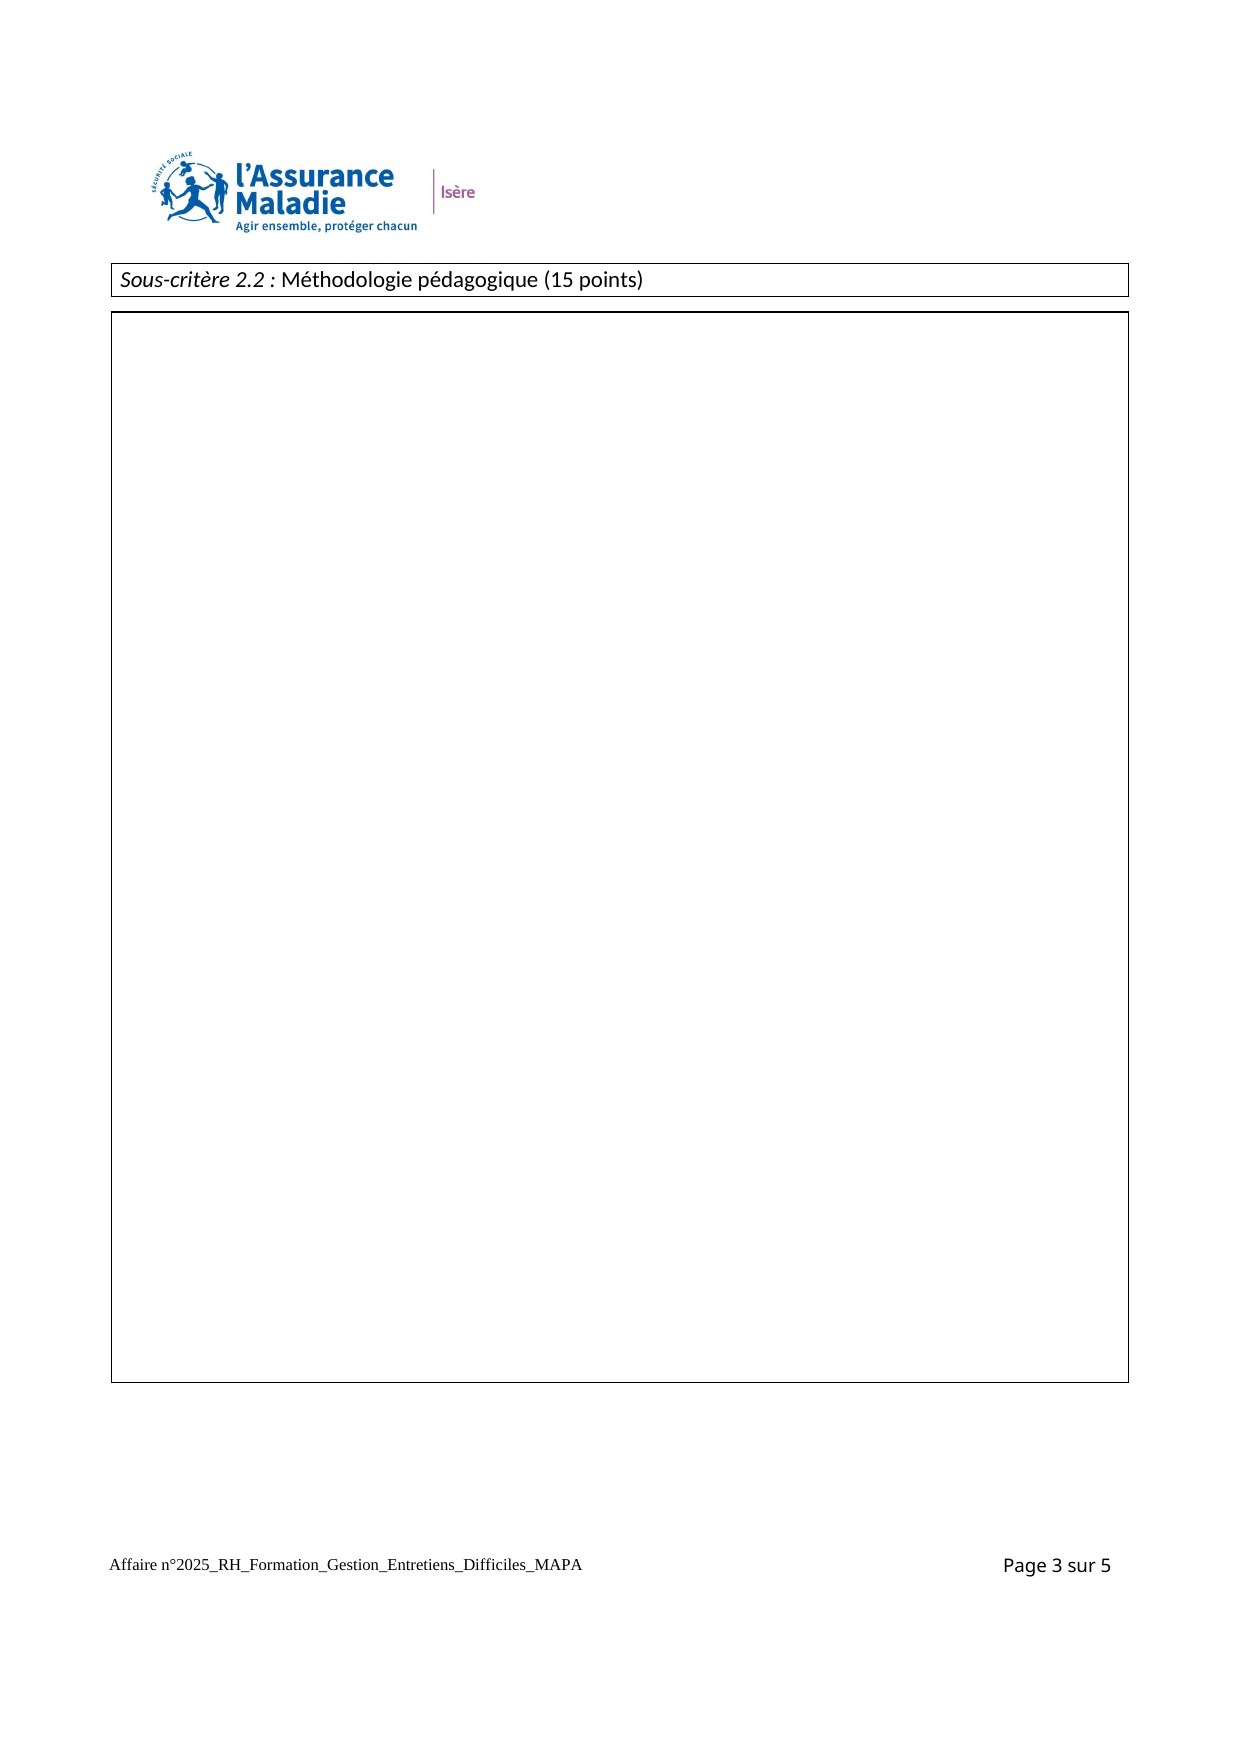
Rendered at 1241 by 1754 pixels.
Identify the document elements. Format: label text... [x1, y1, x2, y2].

text Sous-critère 2.2 : Méthodologie pédagogique (15 points) [112, 264, 1128, 296]
picture [118, 118, 498, 263]
